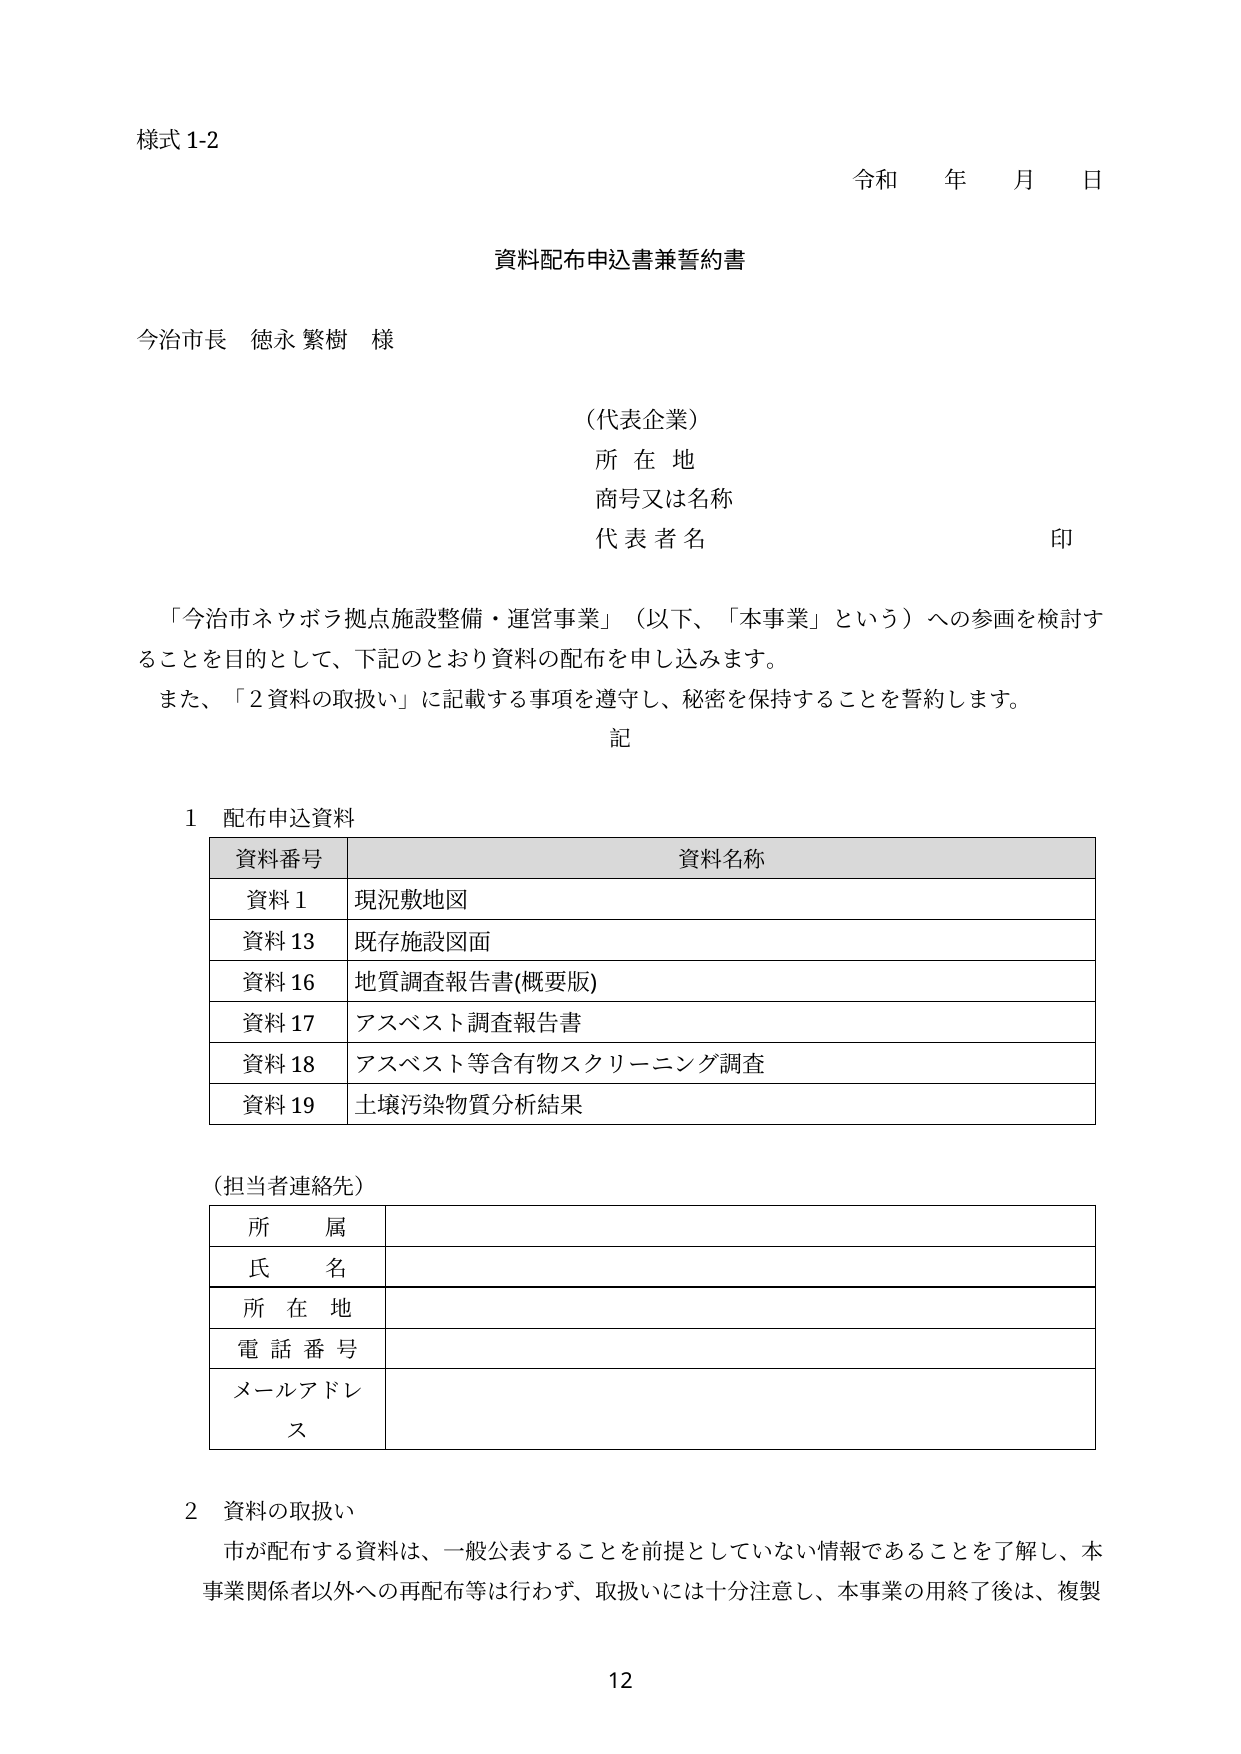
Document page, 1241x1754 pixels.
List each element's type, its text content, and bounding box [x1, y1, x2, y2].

table_cell アスベスト調査報告書 [348, 1002, 1095, 1042]
text 令和 年 月 日 [136, 159, 1104, 199]
text （代表企業） [573, 398, 1104, 438]
table_cell 資料19 [210, 1084, 347, 1124]
text また、「２資料の取扱い」に記載する事項を遵守し、秘密を保持することを誓約します。 [136, 678, 1104, 717]
text 商号又は名称 [595, 478, 1104, 518]
text 「今治市ネウボラ拠点施設整備・運営事業」（以下、「本事業」という）への参画を検討することを目的として、下記のとおり資料の配布を申し込みます。 [136, 598, 1104, 678]
text 記 [136, 717, 1104, 757]
table_cell 既存施設図面 [348, 920, 1095, 960]
text 資料配布申込書兼誓約書 [136, 239, 1104, 279]
text （担当者連絡先） [136, 1165, 1104, 1204]
table_cell 現況敷地図 [348, 879, 1095, 919]
table_cell 地質調査報告書(概要版) [348, 961, 1095, 1001]
table_cell [386, 1369, 1095, 1449]
text ２ 資料の取扱い [180, 1490, 1104, 1530]
table_header 所属 [210, 1206, 385, 1246]
table_cell 資料18 [210, 1043, 347, 1083]
text １ 配布申込資料 [180, 797, 1104, 837]
table_cell 電話番号 [210, 1329, 385, 1368]
text 所在地 [595, 438, 1104, 478]
table_header [386, 1206, 1095, 1246]
table_header 資料番号 [210, 838, 347, 878]
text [202, 1530, 1104, 1610]
table_cell 資料１ [210, 879, 347, 919]
table_cell 資料13 [210, 920, 347, 960]
text 代表者名 印 [595, 518, 1104, 558]
table_cell 資料16 [210, 961, 347, 1001]
table_cell 資料17 [210, 1002, 347, 1042]
table_cell [386, 1329, 1095, 1368]
table_cell 氏名 [210, 1247, 385, 1286]
table_cell 土壌汚染物質分析結果 [348, 1084, 1095, 1124]
table_header 資料名称 [348, 838, 1095, 878]
table_cell [386, 1247, 1095, 1286]
text 今治市長 徳永 繁樹 様 [136, 318, 1104, 358]
table_cell メールアドレス [210, 1369, 385, 1449]
table_cell アスベスト等含有物スクリーニング調査 [348, 1043, 1095, 1083]
subtitle 様式1-2 [136, 119, 1104, 159]
table_cell [386, 1288, 1095, 1327]
table_cell 所在地 [210, 1288, 385, 1327]
